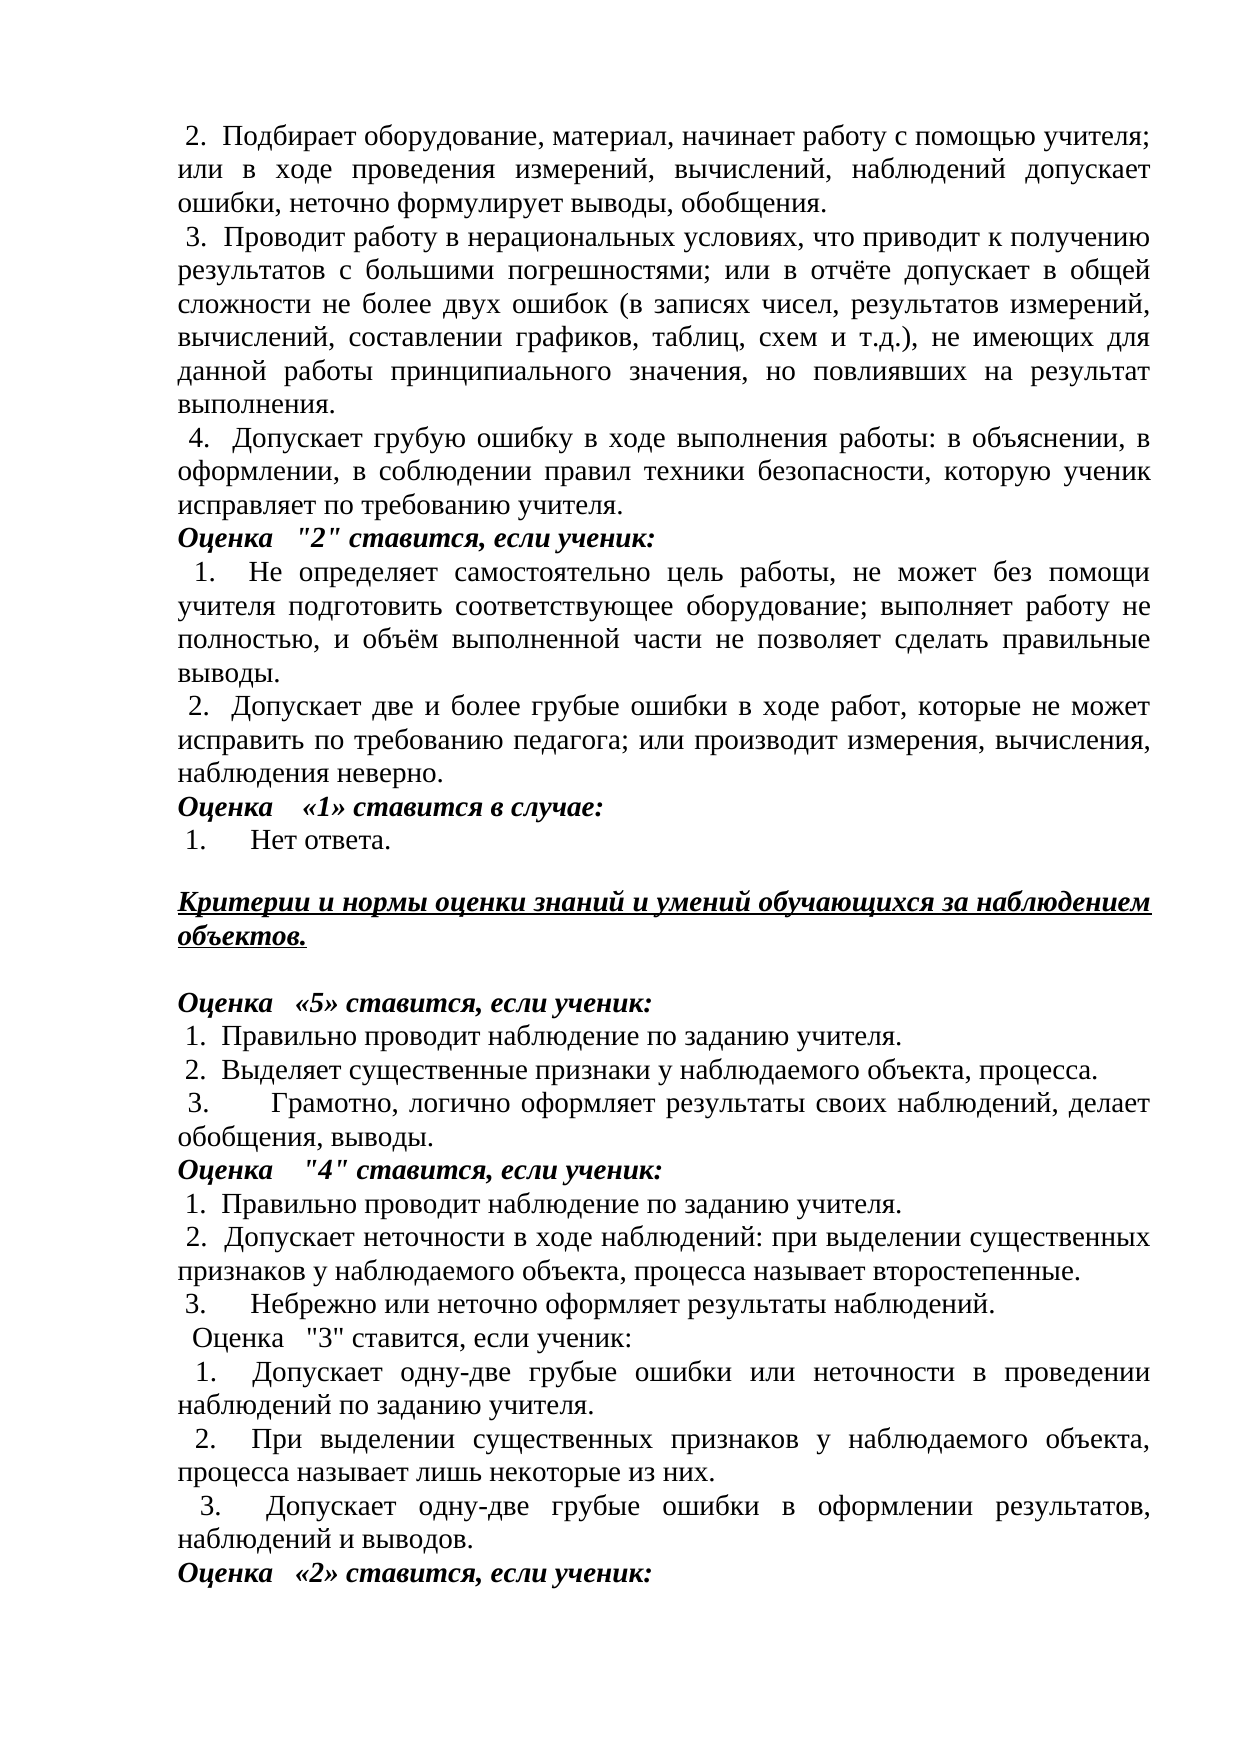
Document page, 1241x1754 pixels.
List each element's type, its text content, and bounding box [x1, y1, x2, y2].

text Оценка "3" ставится, если ученик: [177, 1320, 1152, 1354]
text 1. Правильно проводит наблюдение по заданию учителя. [177, 1186, 1152, 1219]
text Критерии и нормы оценки знаний и умений обучающихся за наблюдением объектов. [177, 884, 1152, 913]
text 3. Небрежно или неточно оформляет результаты наблюдений. [177, 1287, 1152, 1320]
text 1. Правильно проводит наблюдение по заданию учителя. [177, 1018, 1152, 1052]
text 2. Выделяет существенные признаки у наблюдаемого объекта, процесса. [177, 1052, 1152, 1085]
text Оценка «1» ставится в случае: [177, 789, 1152, 822]
text 3. Грамотно, логично оформляет результаты своих наблюдений, делает обобщения, выводы. [177, 1085, 1152, 1152]
text 2. Допускает неточности в ходе наблюдений: при выделении существенных признаков у наблюдаемого объекта, процесса называет второстепенные. [177, 1219, 1152, 1287]
text 1. Допускает одну-две грубые ошибки или неточности в проведении наблюдений по заданию учителя. [177, 1354, 1152, 1421]
text 1. Не определяет самостоятельно цель работы, не может без помощи учителя подготовить соответствующее оборудование; выполняет работу не полностью, и объём выполненной части не позволяет сделать правильные выводы. [177, 554, 1152, 688]
text 3. Допускает одну-две грубые ошибки в оформлении результатов, наблюдений и выводов. [177, 1488, 1152, 1555]
text Критерии и нормы оценки знаний и умений обучающихся за наблюдением объектов. [177, 914, 1152, 951]
text 4. Допускает грубую ошибку в ходе выполнения работы: в объяснении, в оформлении, в соблюдении правил техники безопасности, которую ученик исправляет по требованию учителя. [177, 420, 1152, 521]
text 2. При выделении существенных признаков у наблюдаемого объекта, процесса называет лишь некоторые из них. [177, 1421, 1152, 1488]
text Оценка «2» ставится, если ученик: [177, 1555, 1152, 1588]
text 2. Допускает две и более грубые ошибки в ходе работ, которые не может исправить по требованию педагога; или производит измерения, вычисления, наблюдения неверно. [177, 688, 1152, 789]
text Оценка "4" ставится, если ученик: [177, 1152, 1152, 1186]
text 2. Подбирает оборудование, материал, начинает работу с помощью учителя; или в ходе проведения измерений, вычислений, наблюдений допускает ошибки, неточно формулирует выводы, обобщения. [177, 118, 1152, 219]
text Оценка «5» ставится, если ученик: [177, 985, 1152, 1018]
text Оценка "2" ставится, если ученик: [177, 521, 1152, 554]
text 3. Проводит работу в нерациональных условиях, что приводит к получению результатов с большими погрешностями; или в отчёте допускает в общей сложности не более двух ошибок (в записях чисел, результатов измерений, вычислений, составлении графиков, таблиц, схем и т.д.), не имеющих для данной работы принципиального значения, но повлиявших на результат выполнения. [177, 219, 1152, 420]
text 1. Нет ответа. [177, 822, 1152, 856]
